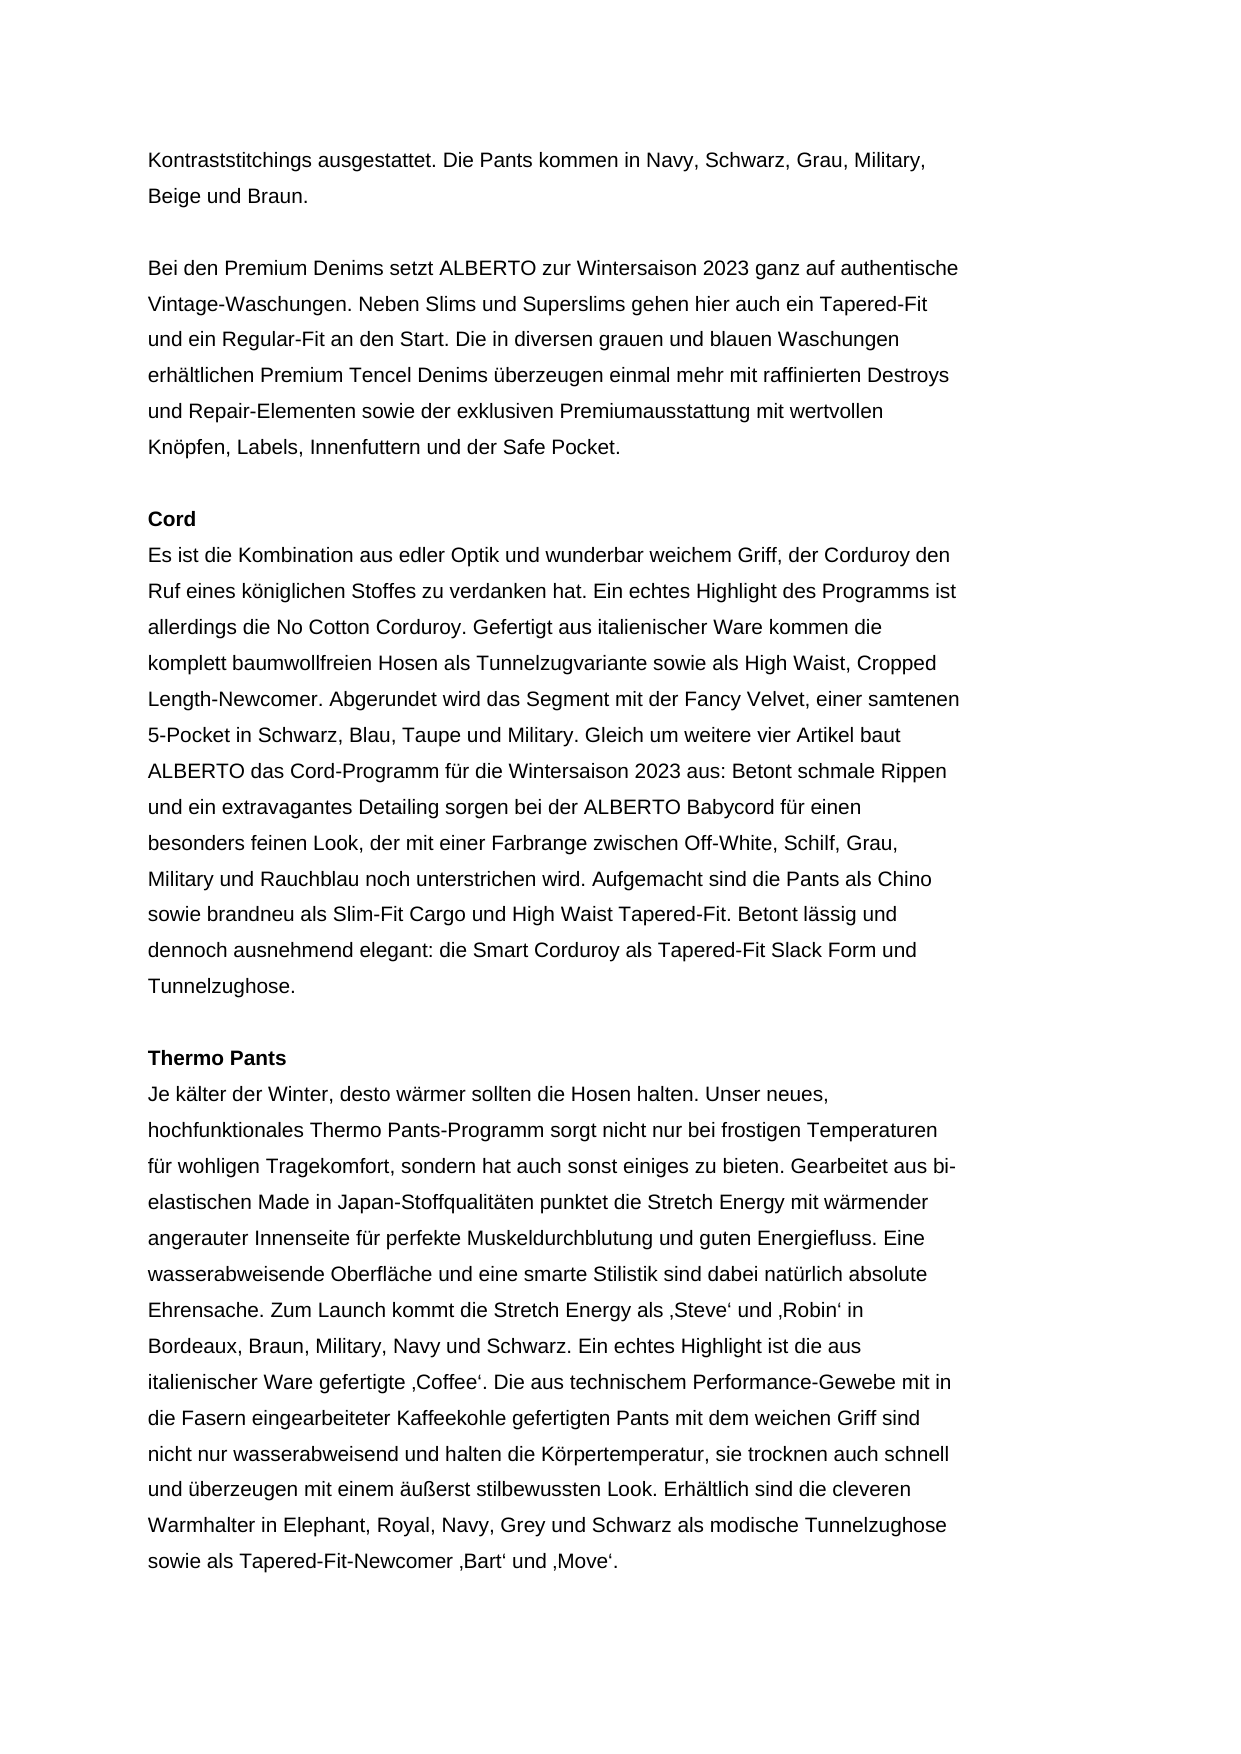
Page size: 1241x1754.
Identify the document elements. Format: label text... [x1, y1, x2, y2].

text Cord [148, 507, 960, 531]
text Thermo Pants [148, 1046, 960, 1070]
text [148, 148, 960, 207]
text Bei den Premium Denims setzt ALBERTO zur Wintersaison 2023 ganz auf authentische Vintage-Waschungen. Neben Slims und Superslims gehen hier auch ein Tapered-Fit und ein Regular-Fit an den Start. Die in diversen grauen und blauen Waschungen erhältlichen Premium Tencel Denims überzeugen einmal mehr mit raffinierten Destroys und Repair-Elementen sowie der exklusiven Premiumausstattung mit wertvollen Knöpfen, Labels, Innenfuttern und der Safe Pocket. [148, 255, 960, 459]
text Je kälter der Winter, desto wärmer sollten die Hosen halten. Unser neues, hochfunktionales Thermo Pants-Programm sorgt nicht nur bei frostigen Temperaturen für wohligen Tragekomfort, sondern hat auch sonst einiges zu bieten. Gearbeitet aus bi-elastischen Made in Japan-Stoffqualitäten punktet die Stretch Energy mit wärmender angerauter Innenseite für perfekte Muskeldurchblutung und guten Energiefluss. Eine wasserabweisende Oberfläche und eine smarte Stilistik sind dabei natürlich absolute Ehrensache. Zum Launch kommt die Stretch Energy als ‚Steve‘ und ‚Robin‘ in Bordeaux, Braun, Military, Navy und Schwarz. Ein echtes Highlight ist die aus italienischer Ware gefertigte ‚Coffee‘. Die aus technischem Performance-Gewebe mit in die Fasern eingearbeiteter Kaffeekohle gefertigten Pants mit dem weichen Griff sind nicht nur wasserabweisend und halten die Körpertemperatur, sie trocknen auch schnell und überzeugen mit einem äußerst stilbewussten Look. Erhältlich sind die cleveren Warmhalter in Elephant, Royal, Navy, Grey und Schwarz als modische Tunnelzughose sowie als Tapered-Fit-Newcomer ‚Bart‘ und ‚Move‘. [148, 1082, 960, 1573]
text Es ist die Kombination aus edler Optik und wunderbar weichem Griff, der Corduroy den Ruf eines königlichen Stoffes zu verdanken hat. Ein echtes Highlight des Programms ist allerdings die No Cotton Corduroy. Gefertigt aus italienischer Ware kommen die komplett baumwollfreien Hosen als Tunnelzugvariante sowie als High Waist, Cropped Length-Newcomer. Abgerundet wird das Segment mit der Fancy Velvet, einer samtenen 5-Pocket in Schwarz, Blau, Taupe und Military. Gleich um weitere vier Artikel baut ALBERTO das Cord-Programm für die Wintersaison 2023 aus: Betont schmale Rippen und ein extravagantes Detailing sorgen bei der ALBERTO Babycord für einen besonders feinen Look, der mit einer Farbrange zwischen Off-White, Schilf, Grau, Military und Rauchblau noch unterstrichen wird. Aufgemacht sind die Pants als Chino sowie brandneu als Slim-Fit Cargo und High Waist Tapered-Fit. Betont lässig und dennoch ausnehmend elegant: die Smart Corduroy als Tapered-Fit Slack Form und Tunnelzughose. [148, 543, 960, 998]
